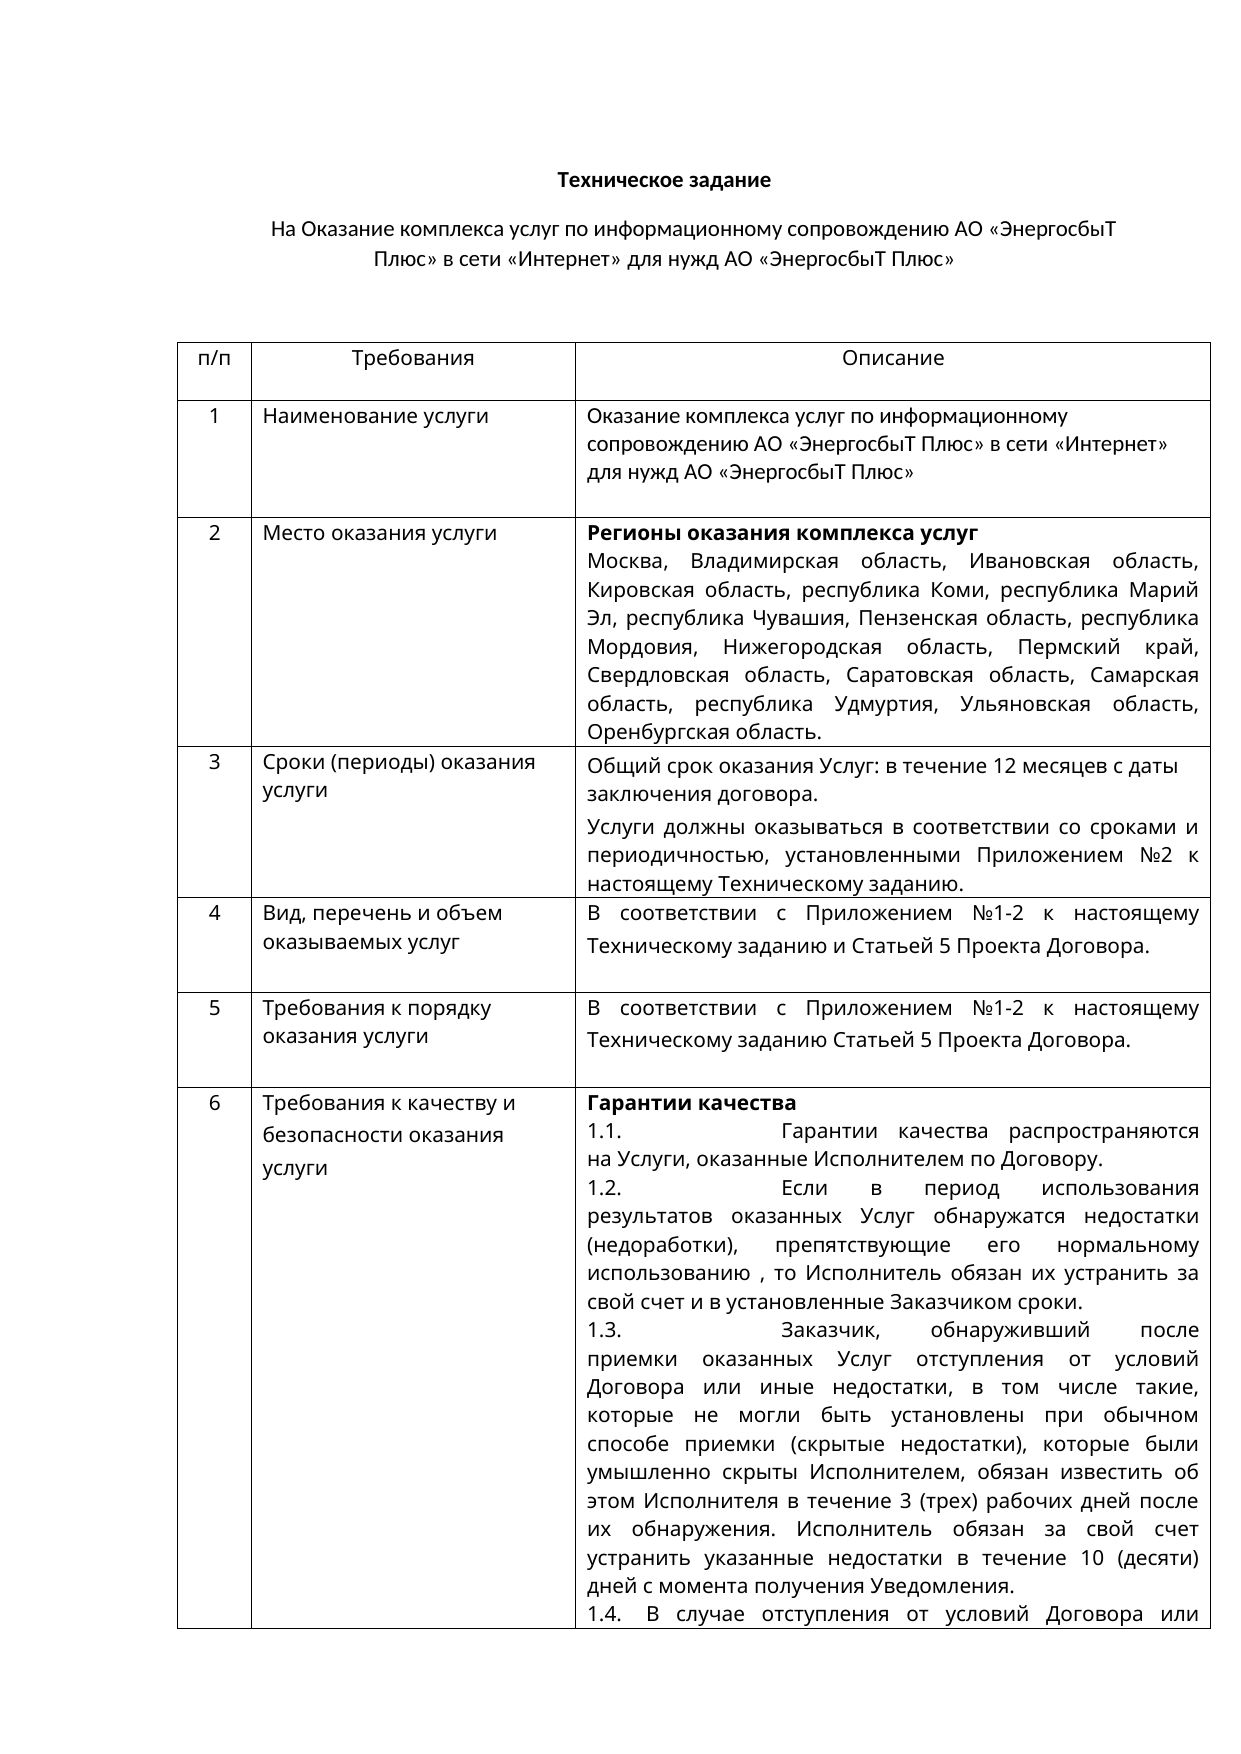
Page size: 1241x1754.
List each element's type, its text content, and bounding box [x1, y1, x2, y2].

table_cell Наименование услуги [252, 401, 575, 517]
table_cell 4 [178, 898, 251, 992]
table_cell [252, 1088, 575, 1628]
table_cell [576, 1088, 1210, 1628]
text На Оказание комплекса услуг по информационному сопровождению АО «ЭнергосбыТ Плюс» в сети «Интернет» для нужд АО «ЭнергосбыТ Плюс» [177, 214, 1152, 272]
table_cell Общий срок оказания Услуг: в течение 12 месяцев с даты заключения договора. Услуги должны оказываться в соответствии со сроками и периодичностью, установленными Приложением №2 к настоящему Техническому заданию. [576, 747, 1210, 897]
table_cell В соответствии с Приложением №1-2 к настоящему Техническому заданию и Статьей 5 Проекта Договора. [576, 898, 1210, 992]
table_cell Сроки (периоды) оказания услуги [252, 747, 575, 897]
table_cell 5 [178, 993, 251, 1087]
table_cell 2 [178, 518, 251, 746]
table_cell 1 [178, 401, 251, 517]
table_cell Место оказания услуги [252, 518, 575, 746]
table_header п/п [178, 343, 251, 400]
table_cell 3 [178, 747, 251, 897]
table_cell Вид, перечень и объем оказываемых услуг [252, 898, 575, 992]
table_header Описание [576, 343, 1210, 400]
table_cell В соответствии с Приложением №1-2 к настоящему Техническому заданию Статьей 5 Проекта Договора. [576, 993, 1210, 1087]
text Техническое задание [177, 165, 1152, 193]
table_cell 6 [178, 1088, 251, 1628]
table_header Требования [252, 343, 575, 400]
table_cell Требования к порядку оказания услуги [252, 993, 575, 1087]
table_cell Регионы оказания комплекса услуг Москва, Владимирская область, Ивановская область, Кировская область, республика Коми, республика Марий Эл, республика Чувашия, Пензенская область, республика Мордовия, Нижегородская область, Пермский край, Свердловская область, Саратовская область, Самарская область, республика Удмуртия, Ульяновская область, Оренбургская область. [576, 518, 1210, 746]
table_cell Оказание комплекса услуг по информационному сопровождению АО «ЭнергосбыТ Плюс» в сети «Интернет» для нужд АО «ЭнергосбыТ Плюс» [576, 401, 1210, 517]
